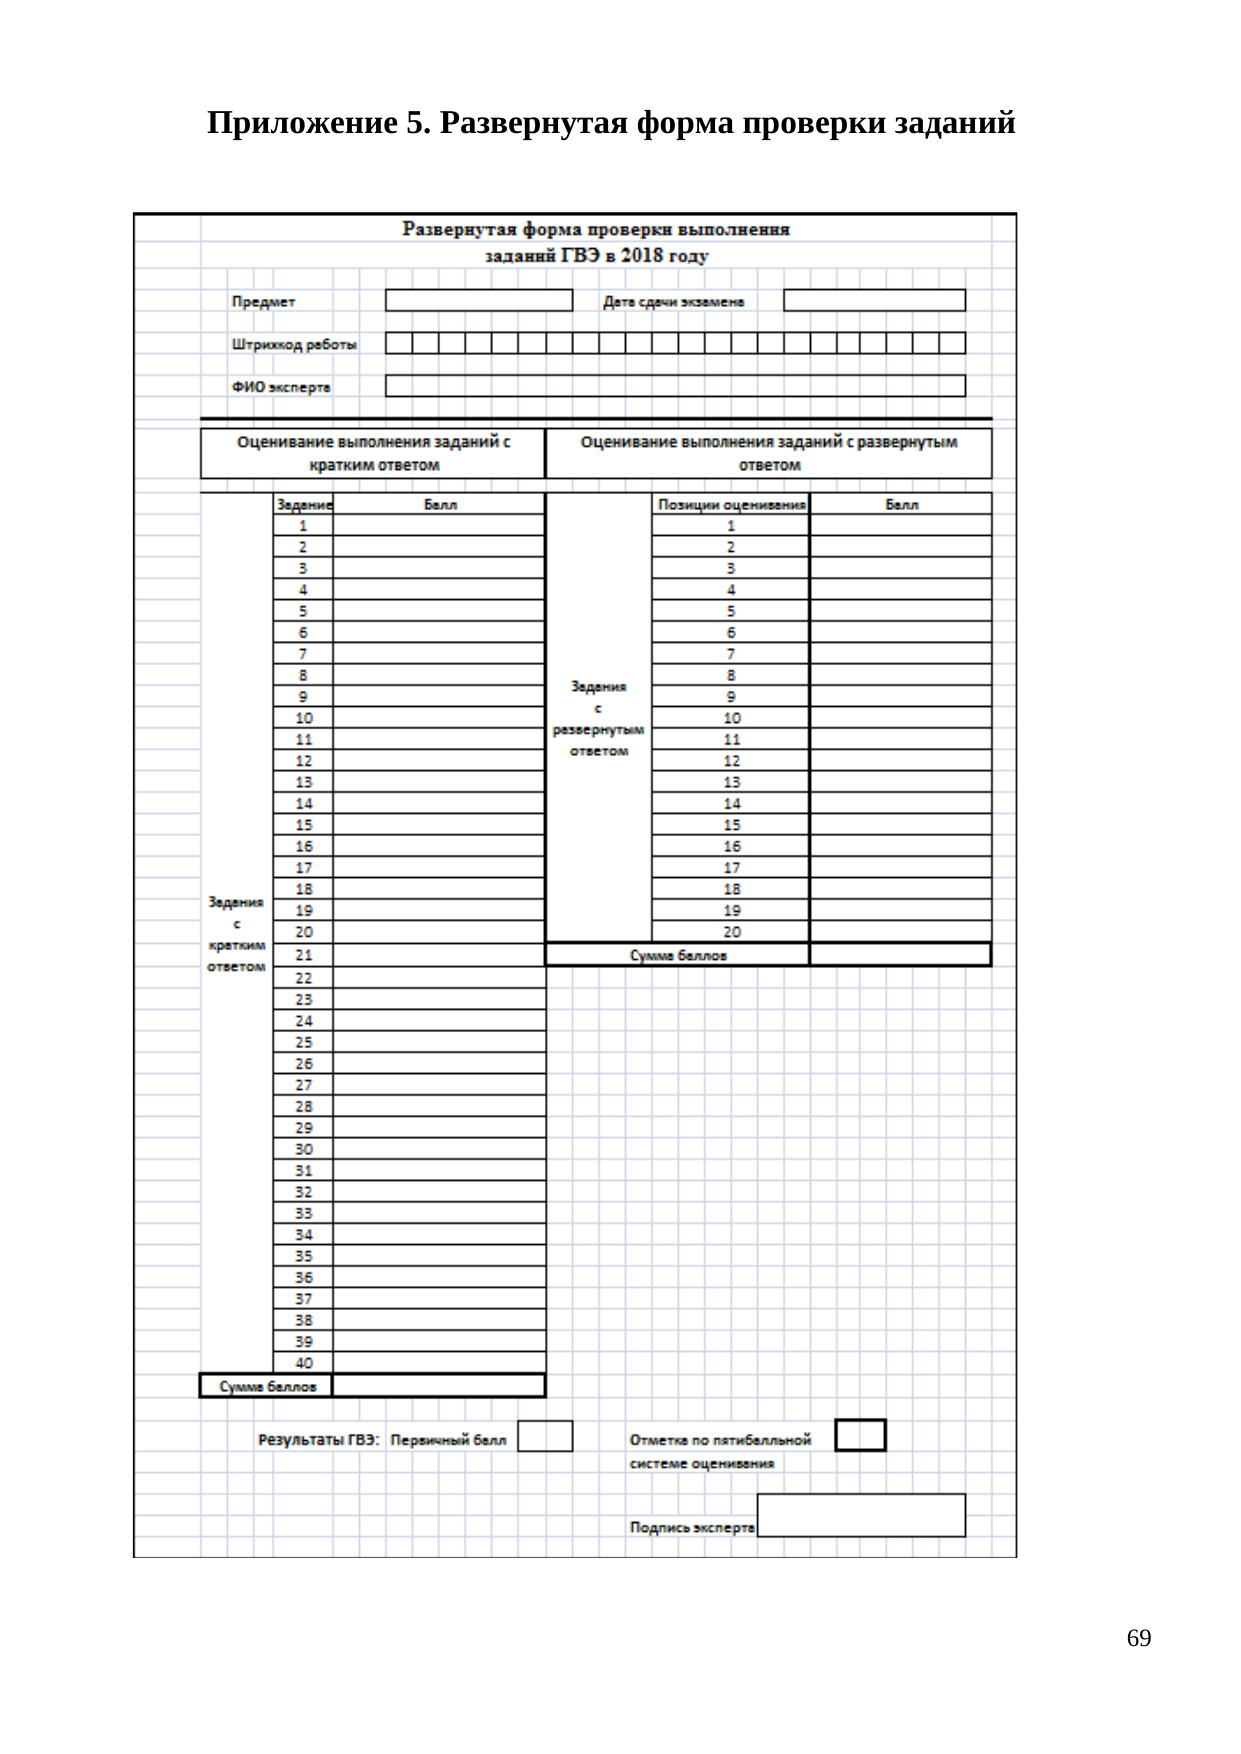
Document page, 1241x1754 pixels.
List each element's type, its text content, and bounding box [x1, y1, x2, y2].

picture [132, 212, 1018, 1558]
subtitle Приложение 5. Развернутая форма проверки заданий [133, 103, 1152, 141]
